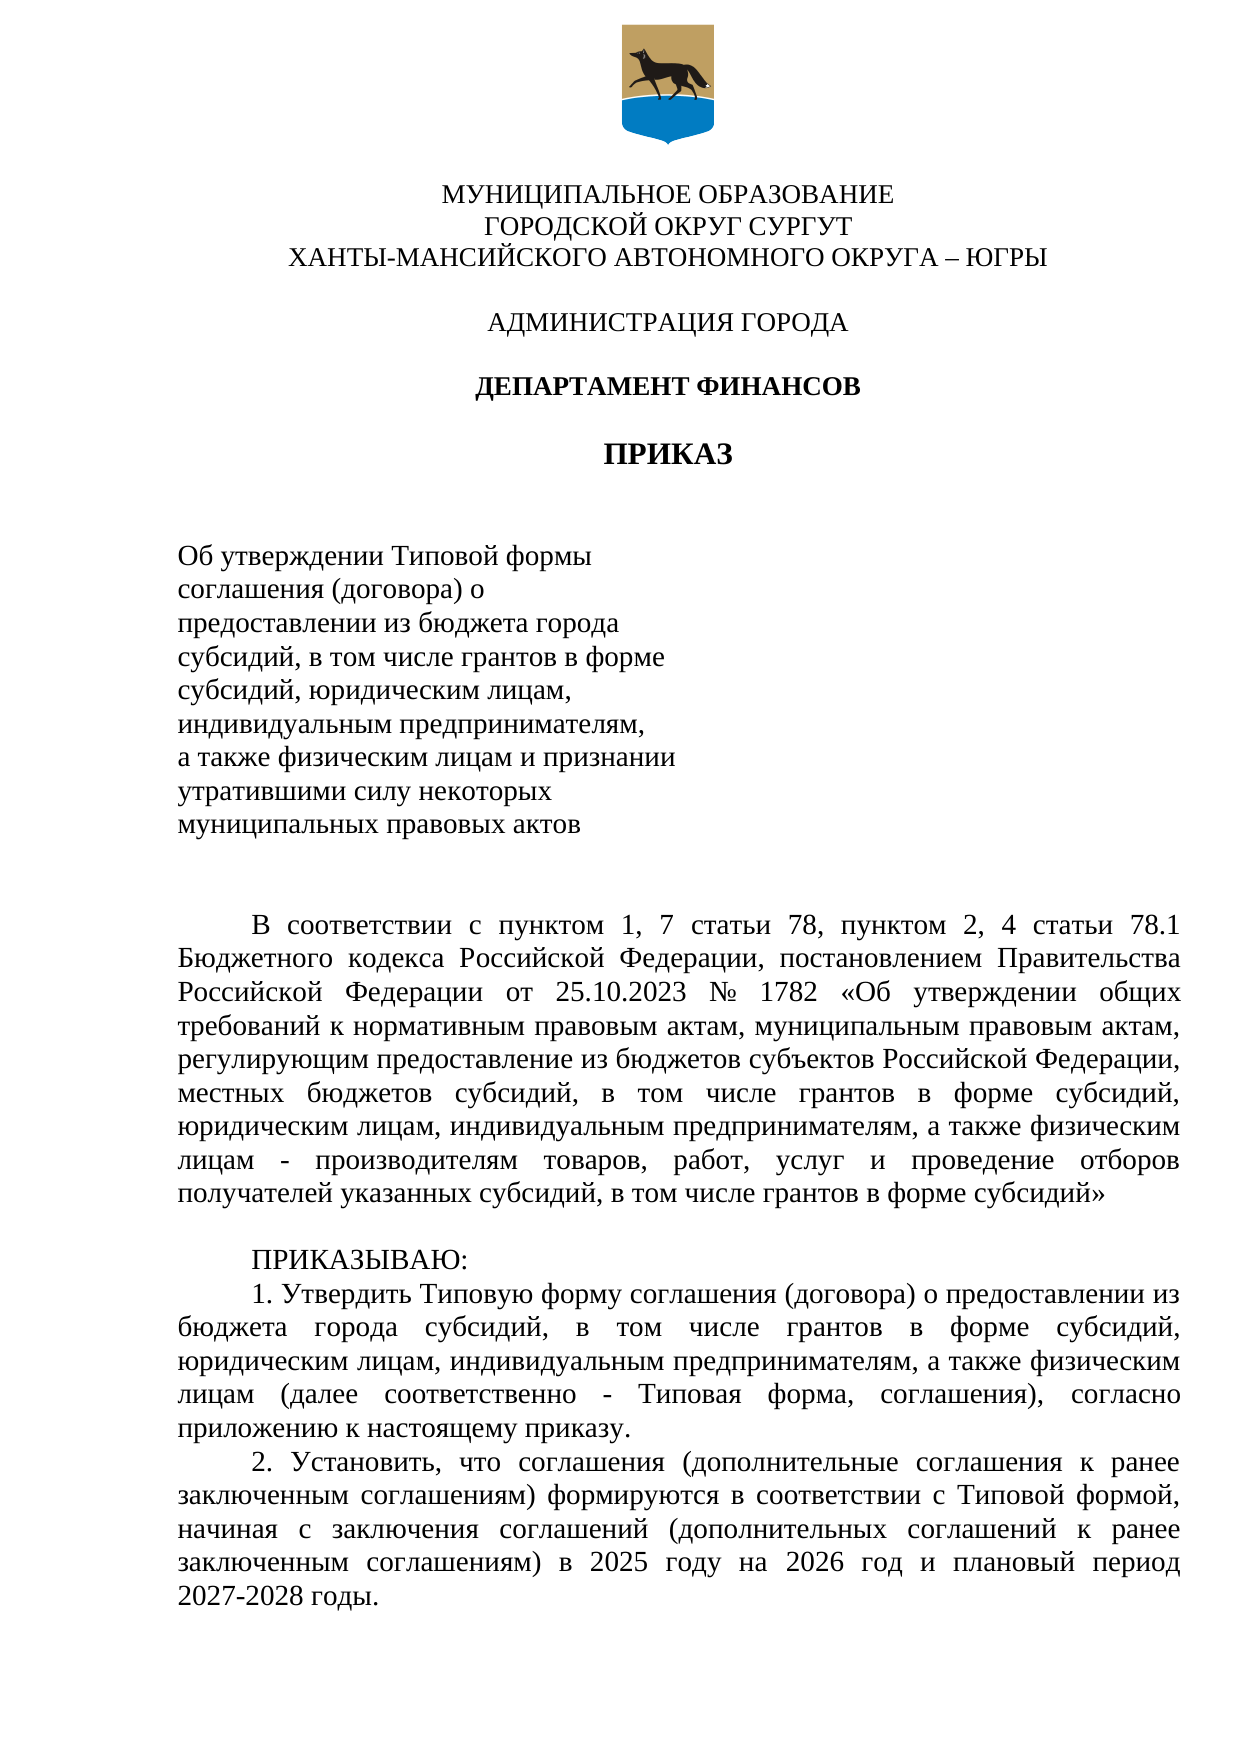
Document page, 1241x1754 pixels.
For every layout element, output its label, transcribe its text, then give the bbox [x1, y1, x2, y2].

text 1. Утвердить Типовую форму соглашения (договора) о предоставлении из бюджета города субсидий, в том числе грантов в форме субсидий, юридическим лицам, индивидуальным предпринимателям, а также физическим лицам (далее соответственно - Типовая форма, соглашения), согласно приложению к настоящему приказу. [177, 1276, 1181, 1444]
text 2. Установить, что соглашения (дополнительные соглашения к ранее заключенным соглашениям) формируются в соответствии с Типовой формой, начиная с заключения соглашений (дополнительных соглашений к ранее заключенным соглашениям) в 2025 году на 2026 год и плановый период 2027-2028 годы. [177, 1444, 1181, 1611]
text В соответствии с пунктом 1, 7 статьи 78, пунктом 2, 4 статьи 78.1 Бюджетного кодекса Российской Федерации, постановлением Правительства Российской Федерации от 25.10.2023 № 1782 «Об утверждении общих требований к нормативным правовым актам, муниципальным правовым актам, регулирующим предоставление из бюджетов субъектов Российской Федерации, местных бюджетов субсидий, в том числе грантов в форме субсидий, юридическим лицам, индивидуальным предпринимателям, а также физическим лицам - производителям товаров, работ, услуг и проведение отборов получателей указанных субсидий, в том числе грантов в форме субсидий» [177, 907, 1181, 1209]
text ПРИКАЗЫВАЮ: [177, 1242, 1181, 1276]
table_header Об утверждении Типовой формы соглашения (договора) о предоставлении из бюджета города субсидий, в том числе грантов в форме субсидий, юридическим лицам, индивидуальным предпринимателям, а также физическим лицам и признании утратившими силу некоторых муниципальных правовых актов [166, 538, 697, 840]
table_header [166, 25, 1170, 471]
